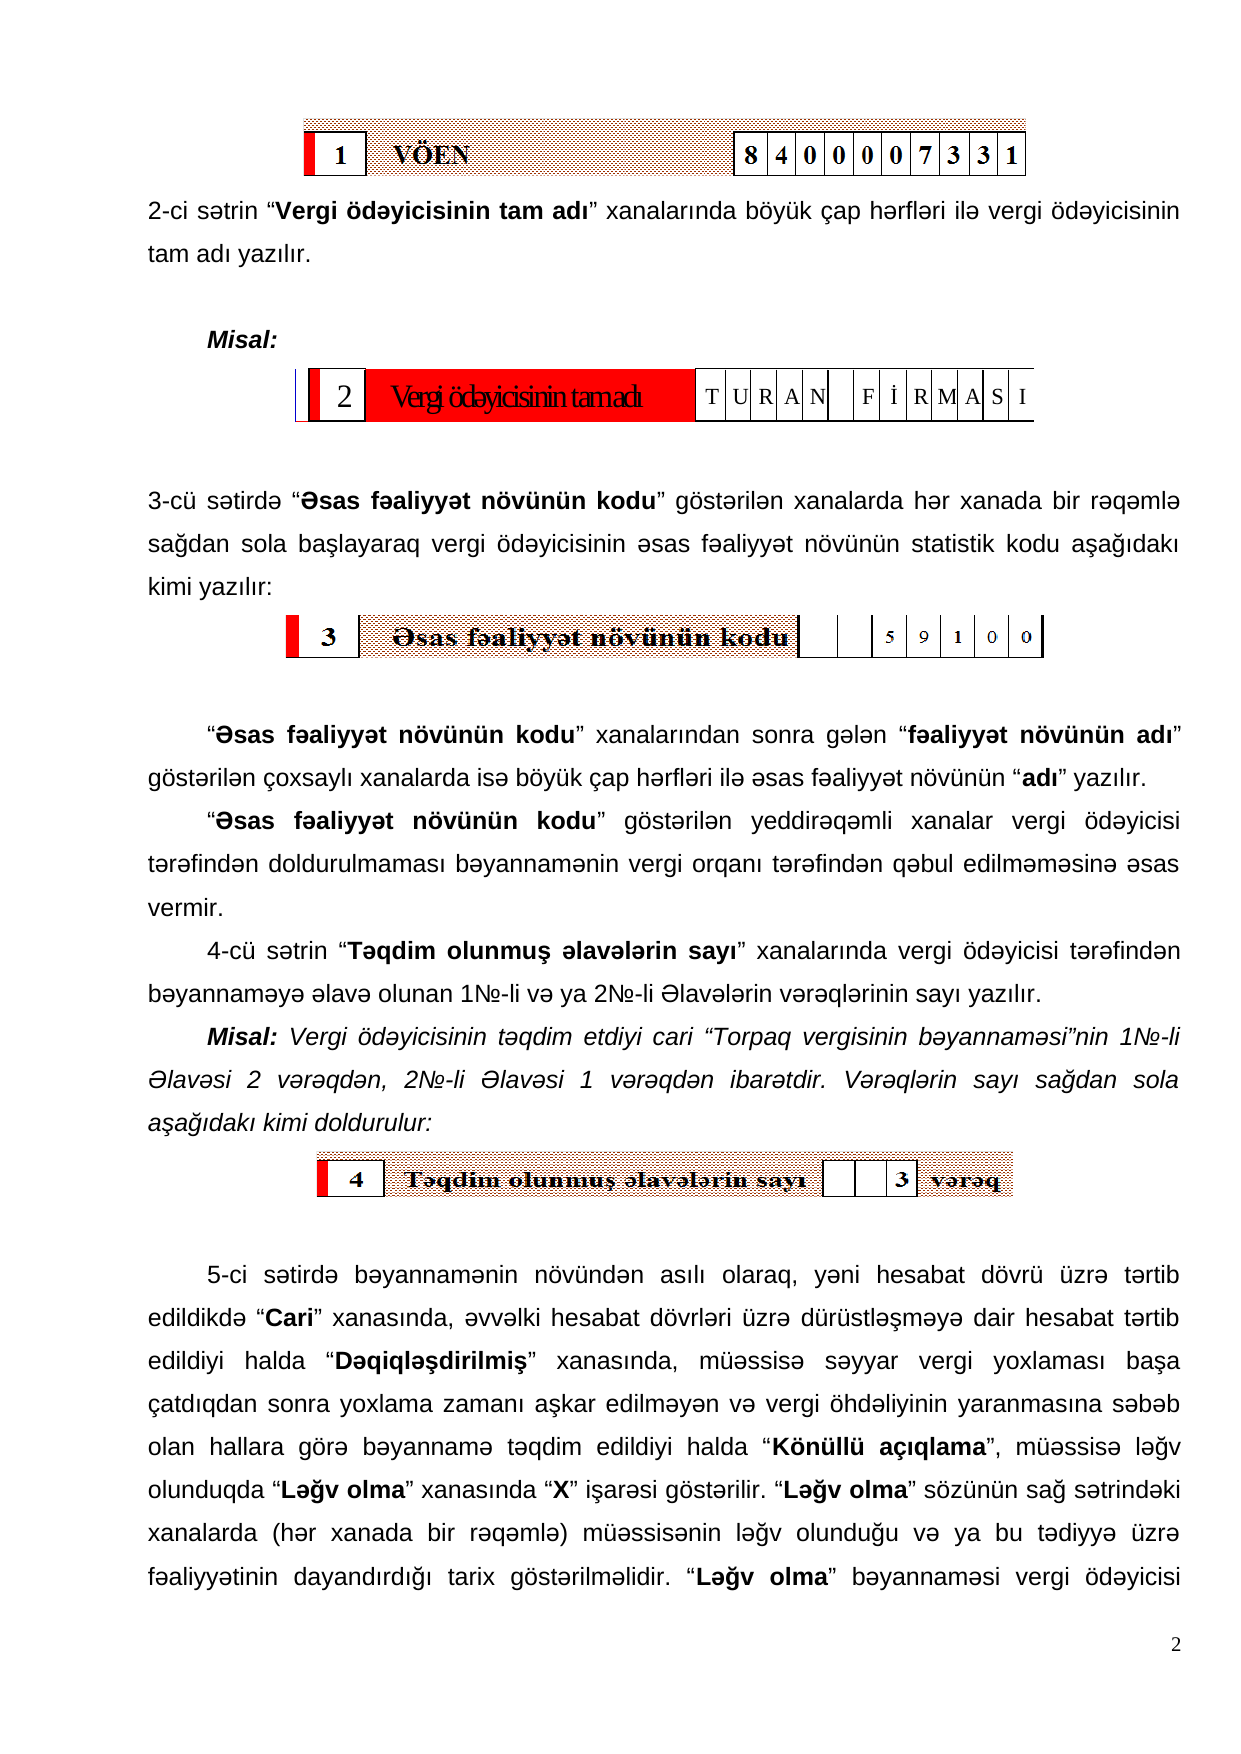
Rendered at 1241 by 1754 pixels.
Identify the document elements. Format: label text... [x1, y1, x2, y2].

text “Əsas fəaliyyət növünün kodu” göstərilən yeddirəqəmli xanalar vergi ödəyicisi tərəfindən doldurulmaması bəyannamənin vergi orqanı tərəfindən qəbul edilməməsinə əsas vermir. [148, 806, 1181, 921]
picture [316, 1151, 1013, 1197]
text 3-cü sətirdə “Əsas fəaliyyət növünün kodu” göstərilən xanalarda hər xanada bir rəqəmlə sağdan sola başlayaraq vergi ödəyicisinin əsas fəaliyyət növünün statistik kodu aşağıdakı kimi yazılır: [148, 486, 1181, 601]
text Misal: Vergi ödəyicisinin təqdim etdiyi cari “Torpaq vergisinin bəyannaməsi”nin 1№-li Əlavəsi 2 vərəqdən, 2№-li Əlavəsi 1 vərəqdən ibarətdir. Vərəqlərin sayı sağdan sola aşağıdakı kimi doldurulur: [148, 1022, 1181, 1137]
text 2-ci sətrin “Vergi ödəyicisinin tam adı” xanalarında böyük çap hərfləri ilə vergi ödəyicisinin tam adı yazılır. [148, 196, 1181, 268]
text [148, 1259, 1181, 1590]
text Misal: [207, 325, 1181, 354]
picture [285, 615, 1044, 658]
picture [303, 118, 1026, 176]
text “Əsas fəaliyyət növünün kodu” xanalarından sonra gələn “fəaliyyət növünün adı” göstərilən çoxsaylı xanalarda isə böyük çap hərfləri ilə əsas fəaliyyət növünün “adı” yazılır. [148, 720, 1181, 792]
text 4-cü sətrin “Təqdim olunmuş əlavələrin sayı” xanalarında vergi ödəyicisi tərəfindən bəyannaməyə əlavə olunan 1№-li və ya 2№-li Əlavələrin vərəqlərinin sayı yazılır. [148, 936, 1181, 1008]
